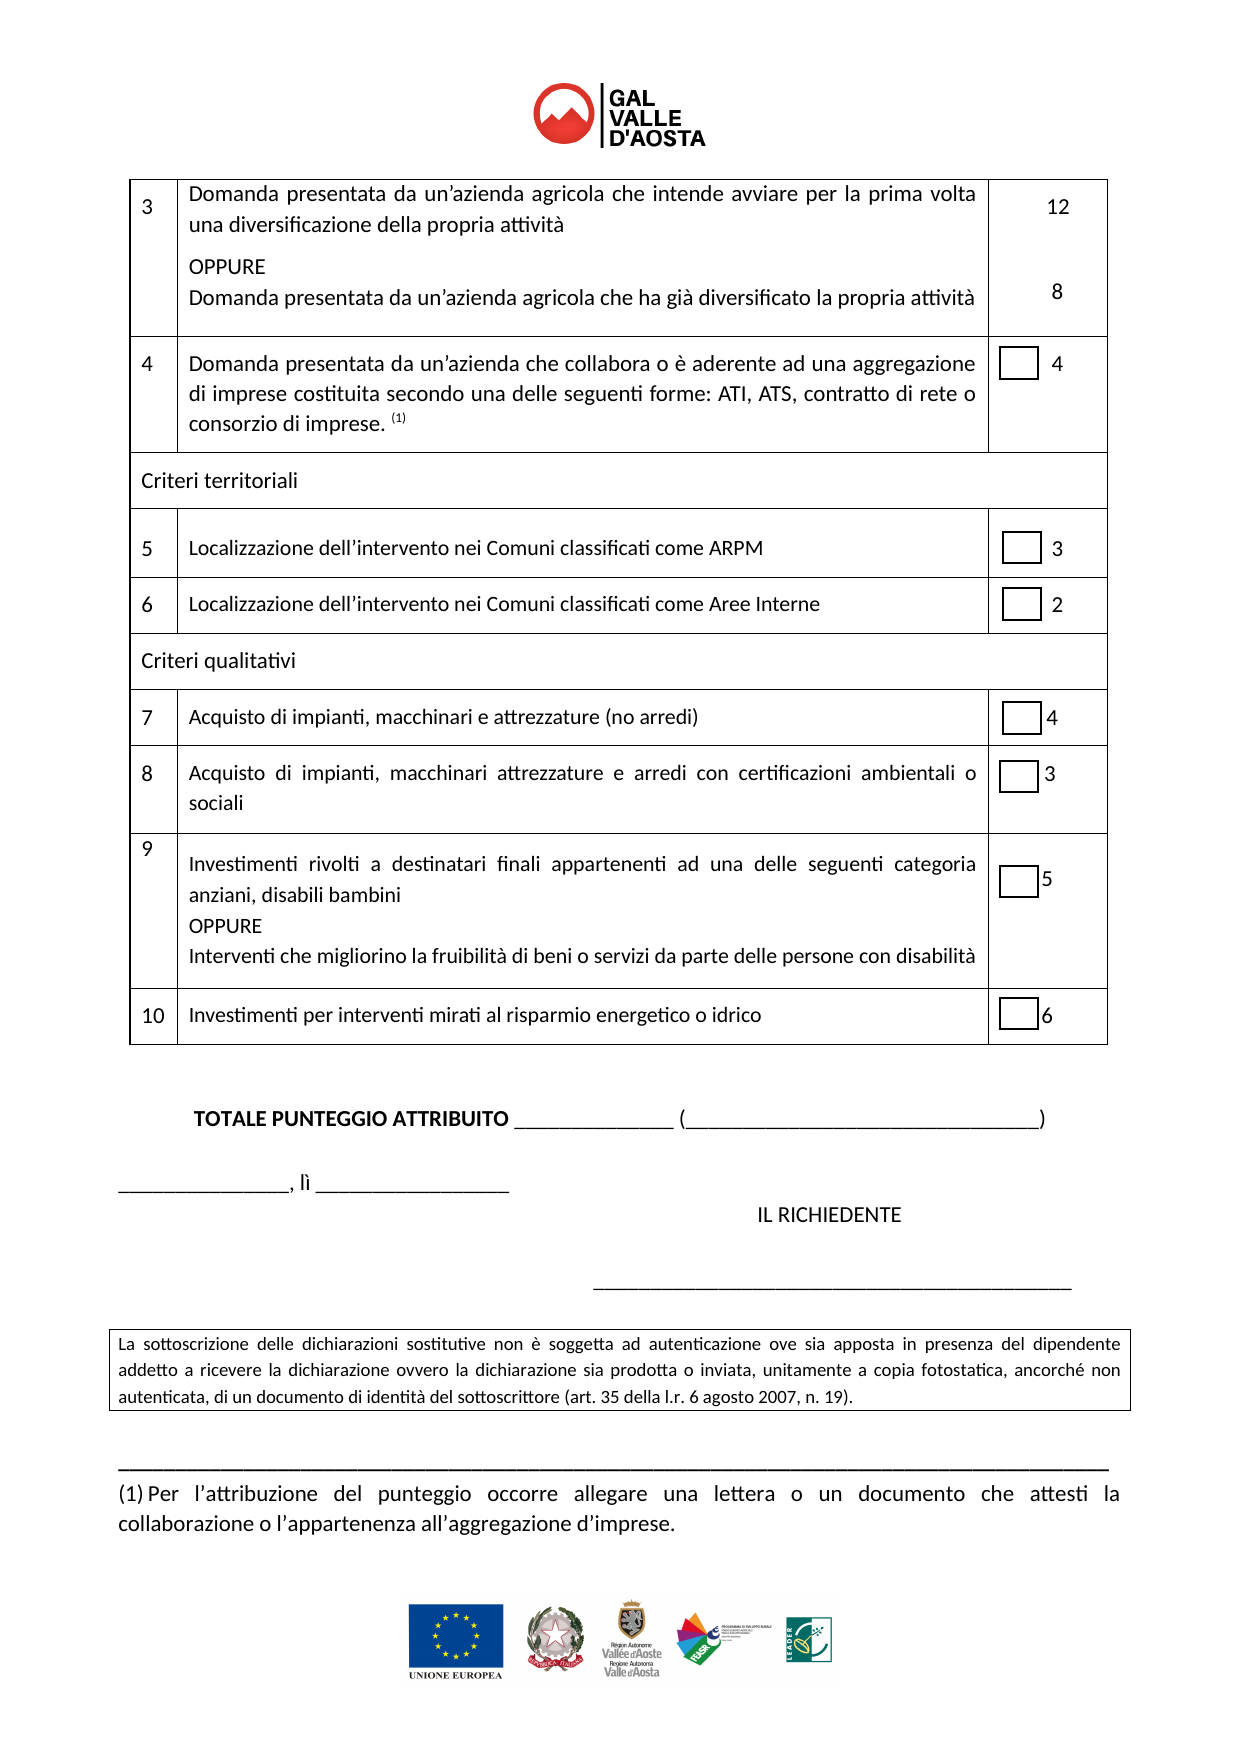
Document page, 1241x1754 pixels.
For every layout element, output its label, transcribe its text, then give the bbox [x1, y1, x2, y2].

table_cell Domanda presentata da un’azienda che collabora o è aderente ad una aggregazione di imprese costituita secondo una delle seguenti forme: ATI, ATS, contratto di rete o consorzio di imprese. (1) [178, 337, 988, 452]
table_cell 8 [131, 746, 177, 833]
table_cell 4 [989, 690, 1107, 745]
table_cell 4 [989, 337, 1107, 452]
text _______________________________________________________________________________________ [118, 1447, 1122, 1474]
table_cell Domanda presentata da un’azienda agricola che intende avviare per la prima volta una diversificazione della propria attività OPPURE Domanda presentata da un’azienda agricola che ha già diversificato la propria attività [178, 180, 988, 336]
table_cell 3 [131, 180, 177, 336]
table_cell 3 [989, 509, 1107, 577]
table_cell 5 [989, 834, 1107, 988]
table_cell Localizzazione dell’intervento nei Comuni classificati come Aree Interne [178, 578, 988, 633]
picture [401, 1594, 839, 1685]
table_cell Investimenti per interventi mirati al risparmio energetico o idrico [178, 989, 988, 1044]
table_cell 7 [131, 690, 177, 745]
table_cell Localizzazione dell’intervento nei Comuni classificati come ARPM [178, 509, 988, 577]
list Per l’attribuzione del punteggio occorre allegare una lettera o un documento che attesti la collaborazione o l’appartenenza all’aggregazione d’imprese. [118, 1479, 1122, 1537]
text TOTALE PUNTEGGIO ATTRIBUITO ______________ (_______________________________) [118, 1104, 1122, 1132]
table_cell 12 8 [989, 180, 1107, 336]
text La sottoscrizione delle dichiarazioni sostitutive non è soggetta ad autenticazione ove sia apposta in presenza del dipendente addetto a ricevere la dichiarazione ovvero la dichiarazione sia prodotta o inviata, unitamente a copia fotostatica, ancorché non autenticata, di un documento di identità del sottoscrittore (art. 35 della l.r. 6 agosto 2007, n. 19). [110, 1330, 1130, 1410]
table_cell Criteri qualitativi [131, 634, 1107, 689]
table_cell 4 [131, 337, 177, 452]
table_cell Investimenti rivolti a destinatari finali appartenenti ad una delle seguenti categoria anziani, disabili bambini OPPURE Interventi che migliorino la fruibilità di beni o servizi da parte delle persone con disabilità [178, 834, 988, 988]
table_cell 6 [989, 989, 1107, 1044]
picture [531, 73, 709, 154]
text __________________________________________ [593, 1265, 1122, 1293]
table_cell Criteri territoriali [131, 453, 1107, 508]
text IL RICHIEDENTE [706, 1200, 1122, 1228]
table_cell Acquisto di impianti, macchinari e attrezzature (no arredi) [178, 690, 988, 745]
table_cell 10 [131, 989, 177, 1044]
table_cell 6 [131, 578, 177, 633]
table_cell Acquisto di impianti, macchinari attrezzature e arredi con certificazioni ambientali o sociali [178, 746, 988, 833]
table_cell 10 3 [989, 746, 1107, 833]
table_cell 2 [989, 578, 1107, 633]
table_cell 5 [131, 509, 177, 577]
table_cell 9 [131, 834, 177, 988]
text _______________, lì _________________ [118, 1168, 1122, 1196]
